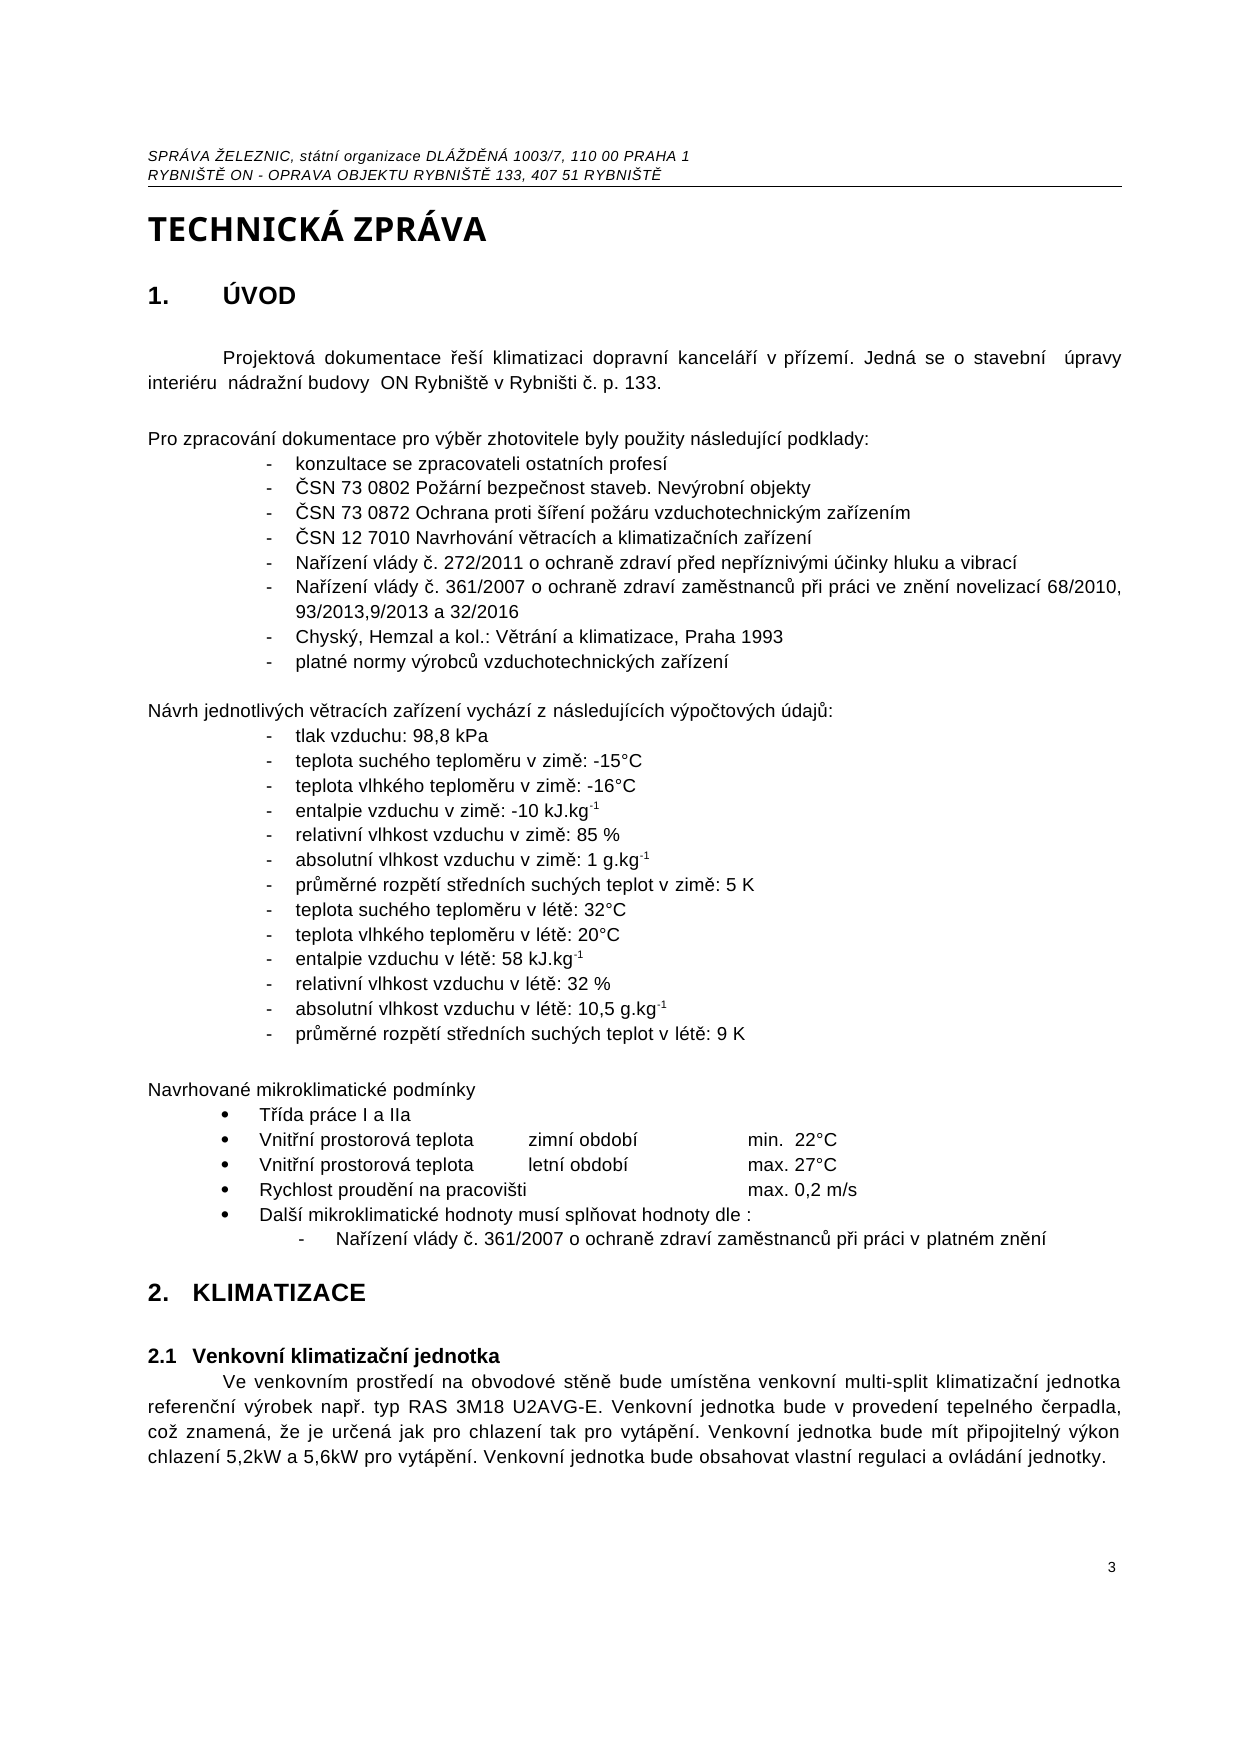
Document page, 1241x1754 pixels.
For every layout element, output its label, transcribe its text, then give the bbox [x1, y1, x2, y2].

list entalpie vzduchu v zimě: -10 kJ.kg-1 [266, 799, 1122, 821]
list relativní vlhkost vzduchu v zimě: 85 % [266, 824, 1122, 846]
list Další mikroklimatické hodnoty musí splňovat hodnoty dle : [222, 1203, 1122, 1225]
list Nařízení vlády č. 361/2007 o ochraně zdraví zaměstnanců při práci v platném znění [298, 1228, 1122, 1250]
list teplota suchého teploměru v zimě: -15°C [266, 750, 1122, 771]
list Venkovní klimatizační jednotka [148, 1344, 1122, 1368]
list průměrné rozpětí středních suchých teplot v létě: 9 K [266, 1023, 1122, 1044]
list teplota vlhkého teploměru v létě: 20°C [266, 923, 1122, 945]
list teplota vlhkého teploměru v zimě: -16°C [266, 775, 1122, 796]
list ČSN 73 0872 Ochrana proti šíření požáru vzduchotechnickým zařízením [266, 502, 1122, 523]
list relativní vlhkost vzduchu v létě: 32 % [266, 973, 1122, 994]
text Ve venkovním prostředí na obvodové stěně bude umístěna venkovní multi-split klimatizační jednotka referenční výrobek např. typ RAS 3M18 U2AVG-E. Venkovní jednotka bude v provedení tepelného čerpadla, což znamená, že je určená jak pro chlazení tak pro vytápění. Venkovní jednotka bude mít připojitelný výkon chlazení 5,2kW a 5,6kW pro vytápění. Venkovní jednotka bude obsahovat vlastní regulaci a ovládání jednotky. [148, 1371, 1122, 1467]
text Návrh jednotlivých větracích zařízení vychází z následujících výpočtových údajů: [148, 700, 1122, 722]
list konzultace se zpracovateli ostatních profesí [266, 452, 1122, 474]
list teplota suchého teploměru v létě: 32°C [266, 899, 1122, 920]
list Vnitřní prostorová teplota letní období max. 27°C [222, 1153, 1122, 1175]
list absolutní vlhkost vzduchu v zimě: 1 g.kg-1 [266, 849, 1122, 871]
text Projektová dokumentace řeší klimatizaci dopravní kanceláří v přízemí. Jedná se o stavební úpravy interiéru nádražní budovy ON Rybniště v Rybništi č. p. 133. [148, 347, 1122, 393]
list Chyský, Hemzal a kol.: Větrání a klimatizace, Praha 1993 [266, 626, 1122, 647]
list KLIMATIZACE [148, 1278, 1122, 1307]
list ČSN 73 0802 Požární bezpečnost staveb. Nevýrobní objekty [266, 477, 1122, 499]
list Třída práce I a IIa [222, 1104, 1122, 1125]
text Navrhované mikroklimatické podmínky [74, 1079, 1122, 1101]
list Vnitřní prostorová teplota zimní období min. 22°C [222, 1129, 1122, 1150]
list ČSN 12 7010 Navrhování větracích a klimatizačních zařízení [266, 527, 1122, 548]
list absolutní vlhkost vzduchu v létě: 10,5 g.kg-1 [266, 998, 1122, 1019]
list Rychlost proudění na pracovišti max. 0,2 m/s [222, 1178, 1122, 1200]
list tlak vzduchu: 98,8 kPa [266, 725, 1122, 747]
list entalpie vzduchu v létě: 58 kJ.kg-1 [266, 948, 1122, 970]
list průměrné rozpětí středních suchých teplot v zimě: 5 K [266, 874, 1122, 895]
text Pro zpracování dokumentace pro výběr zhotovitele byly použity následující podklady: [148, 428, 1122, 449]
list platné normy výrobců vzduchotechnických zařízení [266, 651, 1122, 672]
list Nařízení vlády č. 361/2007 o ochraně zdraví zaměstnanců při práci ve znění novelizací 68/2010, 93/2013,9/2013 a 32/2016 [266, 576, 1122, 623]
list ÚVOD [148, 281, 1122, 310]
text TECHNICKÁ ZPRÁVA [148, 206, 1122, 252]
list Nařízení vlády č. 272/2011 o ochraně zdraví před nepříznivými účinky hluku a vibrací [266, 552, 1122, 573]
